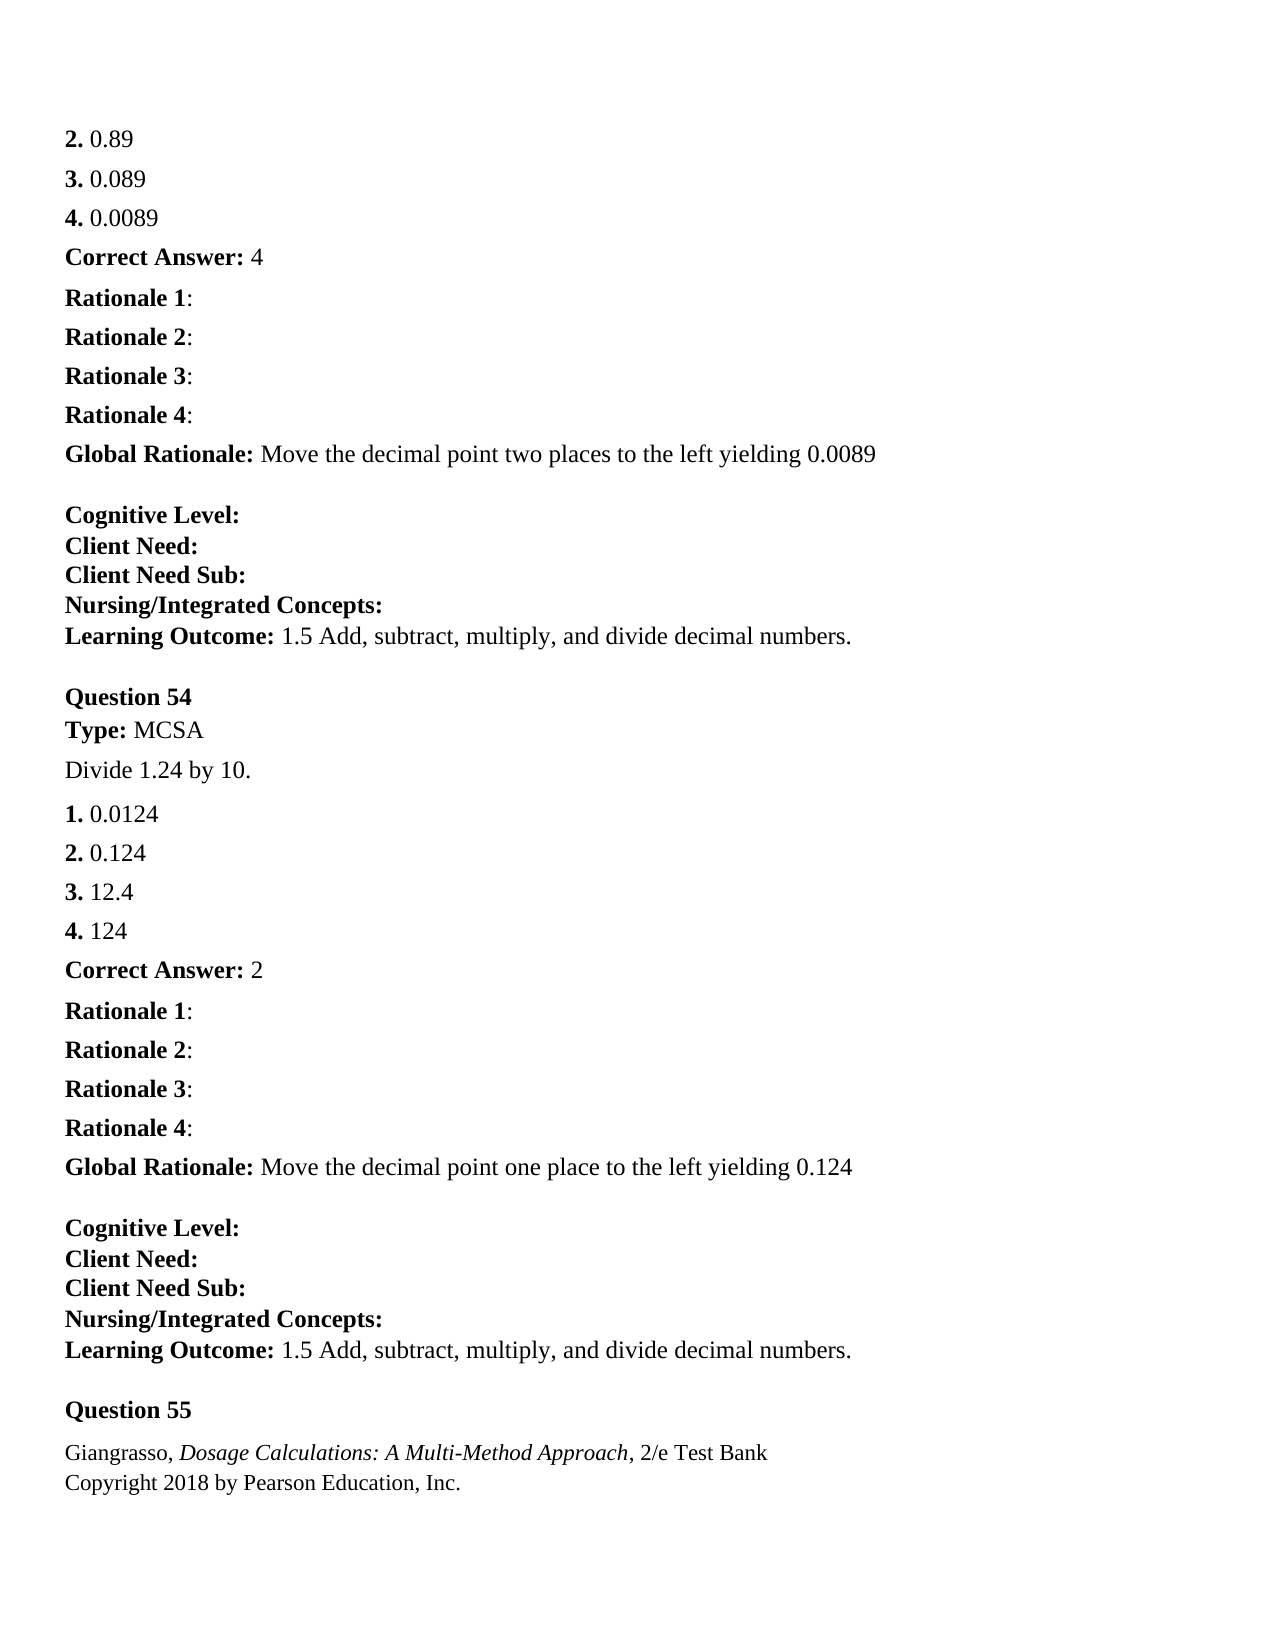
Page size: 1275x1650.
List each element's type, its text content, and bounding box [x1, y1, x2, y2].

text 1. 0.0124 [64, 799, 1210, 827]
text Learning Outcome: 1.5 Add, subtract, multiply, and divide decimal numbers. [64, 621, 1210, 650]
text Rationale 1: [64, 996, 1210, 1024]
text Rationale 3: [64, 1074, 1210, 1103]
text Question 55 [64, 1395, 1210, 1424]
text Correct Answer: 4 [64, 242, 1210, 271]
text Learning Outcome: 1.5 Add, subtract, multiply, and divide decimal numbers. [64, 1335, 1210, 1363]
text 3. 12.4 [64, 877, 1210, 906]
text Rationale 3: [64, 361, 1210, 390]
text Client Need: [64, 1244, 1210, 1273]
text 4. 124 [64, 916, 1210, 945]
text Global Rationale: Move the decimal point one place to the left yielding 0.124 [64, 1152, 1210, 1181]
text Rationale 1: [64, 283, 1210, 311]
text Client Need: [64, 531, 1210, 560]
text 2. 0.124 [64, 838, 1210, 867]
text 4. 0.0089 [64, 203, 1210, 232]
text Rationale 4: [64, 400, 1210, 429]
text Nursing/Integrated Concepts: [64, 591, 1210, 619]
text Rationale 2: [64, 322, 1210, 351]
text Cognitive Level: [64, 1213, 1210, 1242]
text Nursing/Integrated Concepts: [64, 1304, 1210, 1333]
text Type: MCSA [64, 715, 1210, 743]
text 2. 0.89 [64, 124, 1210, 153]
text Client Need Sub: [64, 1273, 1210, 1302]
text Client Need Sub: [64, 560, 1210, 588]
text Question 54 [64, 682, 1210, 711]
text Divide 1.24 by 10. [64, 755, 1210, 784]
text Global Rationale: Move the decimal point two places to the left yielding 0.0089 [64, 439, 1210, 468]
text 3. 0.089 [64, 164, 1210, 192]
text Rationale 2: [64, 1035, 1210, 1064]
text Rationale 4: [64, 1113, 1210, 1142]
text Cognitive Level: [64, 500, 1210, 529]
text Correct Answer: 2 [64, 955, 1210, 984]
